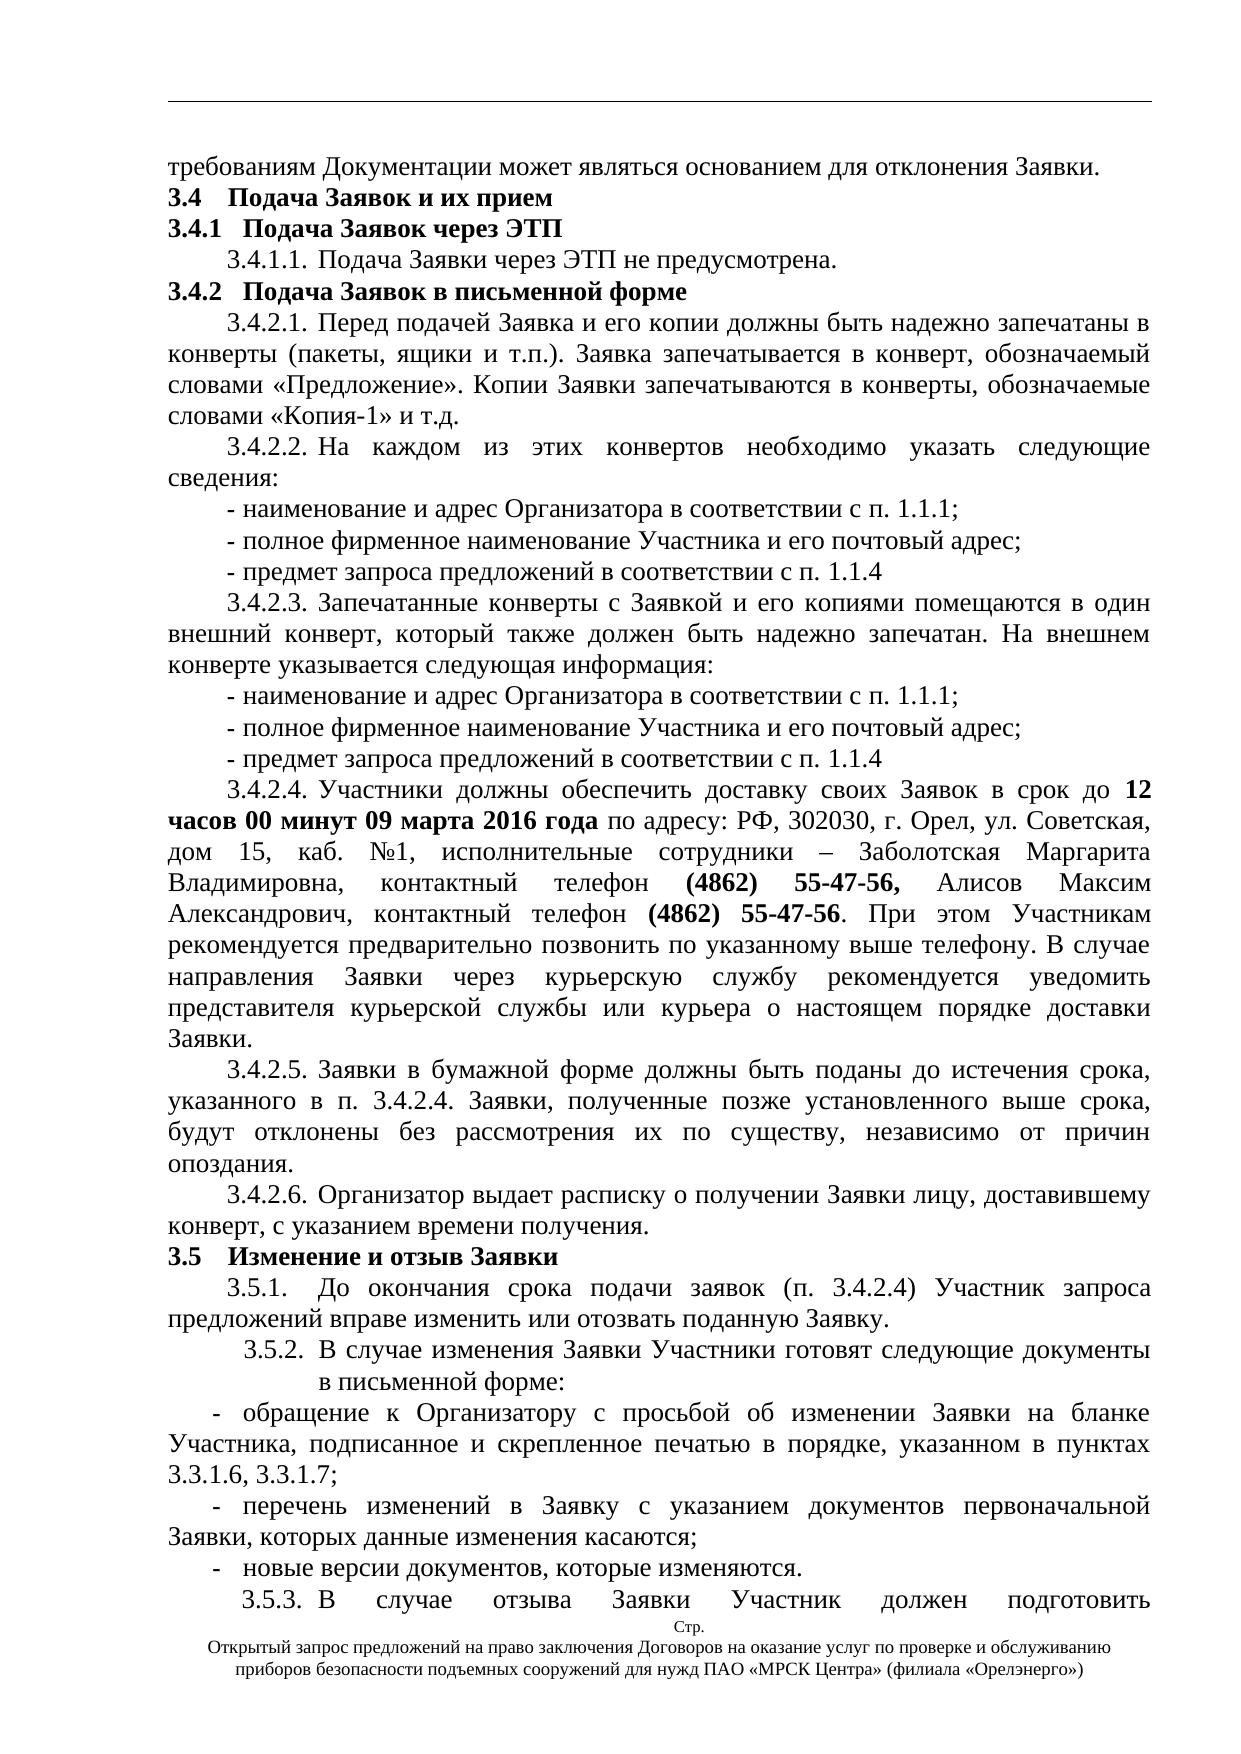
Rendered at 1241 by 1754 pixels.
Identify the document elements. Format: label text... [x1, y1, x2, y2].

list наименование и адрес Организатора в соответствии с п. 1.1.1; [168, 493, 1152, 524]
list новые версии документов, которые изменяются. [168, 1552, 1152, 1583]
list В случае изменения Заявки Участники готовят следующие документы в письменной форме: [243, 1333, 1152, 1396]
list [168, 150, 1152, 181]
list перечень изменений в Заявку с указанием документов первоначальной Заявки, которых данные изменения касаются; [168, 1489, 1152, 1552]
list Подача Заявки через ЭТП не предусмотрена. [168, 243, 1152, 274]
list Перед подачей Заявка и его копии должны быть надежно запечатаны в конверты (пакеты, ящики и т.п.). Заявка запечатывается в конверт, обозначаемый словами «Предложение». Копии Заявки запечатываются в конверты, обозначаемые словами «Копия-1» и т.д. [168, 306, 1152, 430]
list полное фирменное наименование Участника и его почтовый адрес; [168, 524, 1152, 555]
list Заявки в бумажной форме должны быть поданы до истечения срока, указанного в п. 3.4.2.4. Заявки, полученные позже установленного выше срока, будут отклонены без рассмотрения их по существу, независимо от причин опоздания. [168, 1053, 1152, 1178]
list наименование и адрес Организатора в соответствии с п. 1.1.1; [168, 679, 1152, 711]
list На каждом из этих конвертов необходимо указать следующие сведения: [168, 430, 1152, 493]
list Организатор выдает расписку о получении Заявки лицу, доставившему конверт, с указанием времени получения. [168, 1178, 1152, 1240]
list Участники должны обеспечить доставку своих Заявок в срок до 12 часов 00 минут 09 марта 2016 года по адресу: РФ, 302030, г. Орел, ул. Советская, дом 15, каб. №1, исполнительные сотрудники – Заболотская Маргарита Владимировна, контактный телефон (4862) 55-47-56, Алисов Максим Александрович, контактный телефон (4862) 55-47-56. При этом Участникам рекомендуется предварительно позвонить по указанному выше телефону. В случае направления Заявки через курьерскую службу рекомендуется уведомить представителя курьерской службы или курьера о настоящем порядке доставки Заявки. [168, 773, 1152, 1053]
list предмет запроса предложений в соответствии с п. 1.1.4 [168, 742, 1152, 773]
list полное фирменное наименование Участника и его почтовый адрес; [168, 711, 1152, 742]
list Запечатанные конверты с Заявкой и его копиями помещаются в один внешний конверт, который также должен быть надежно запечатан. На внешнем конверте указывается следующая информация: [168, 586, 1152, 679]
list предмет запроса предложений в соответствии с п. 1.1.4 [168, 555, 1152, 586]
subtitle Изменение и отзыв Заявки [168, 1240, 1152, 1271]
list обращение к Организатору с просьбой об изменении Заявки на бланке Участника, подписанное и скрепленное печатью в порядке, указанном в пунктах 3.3.1.6, 3.3.1.7; [168, 1396, 1152, 1489]
subtitle Подача Заявок и их прием [168, 181, 1152, 212]
subtitle Подача Заявок в письменной форме [168, 274, 1152, 306]
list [168, 1583, 1152, 1614]
list До окончания срока подачи заявок (п. 3.4.2.4) Участник запроса предложений вправе изменить или отозвать поданную Заявку. [168, 1271, 1152, 1333]
subtitle Подача Заявок через ЭТП [168, 212, 1152, 243]
